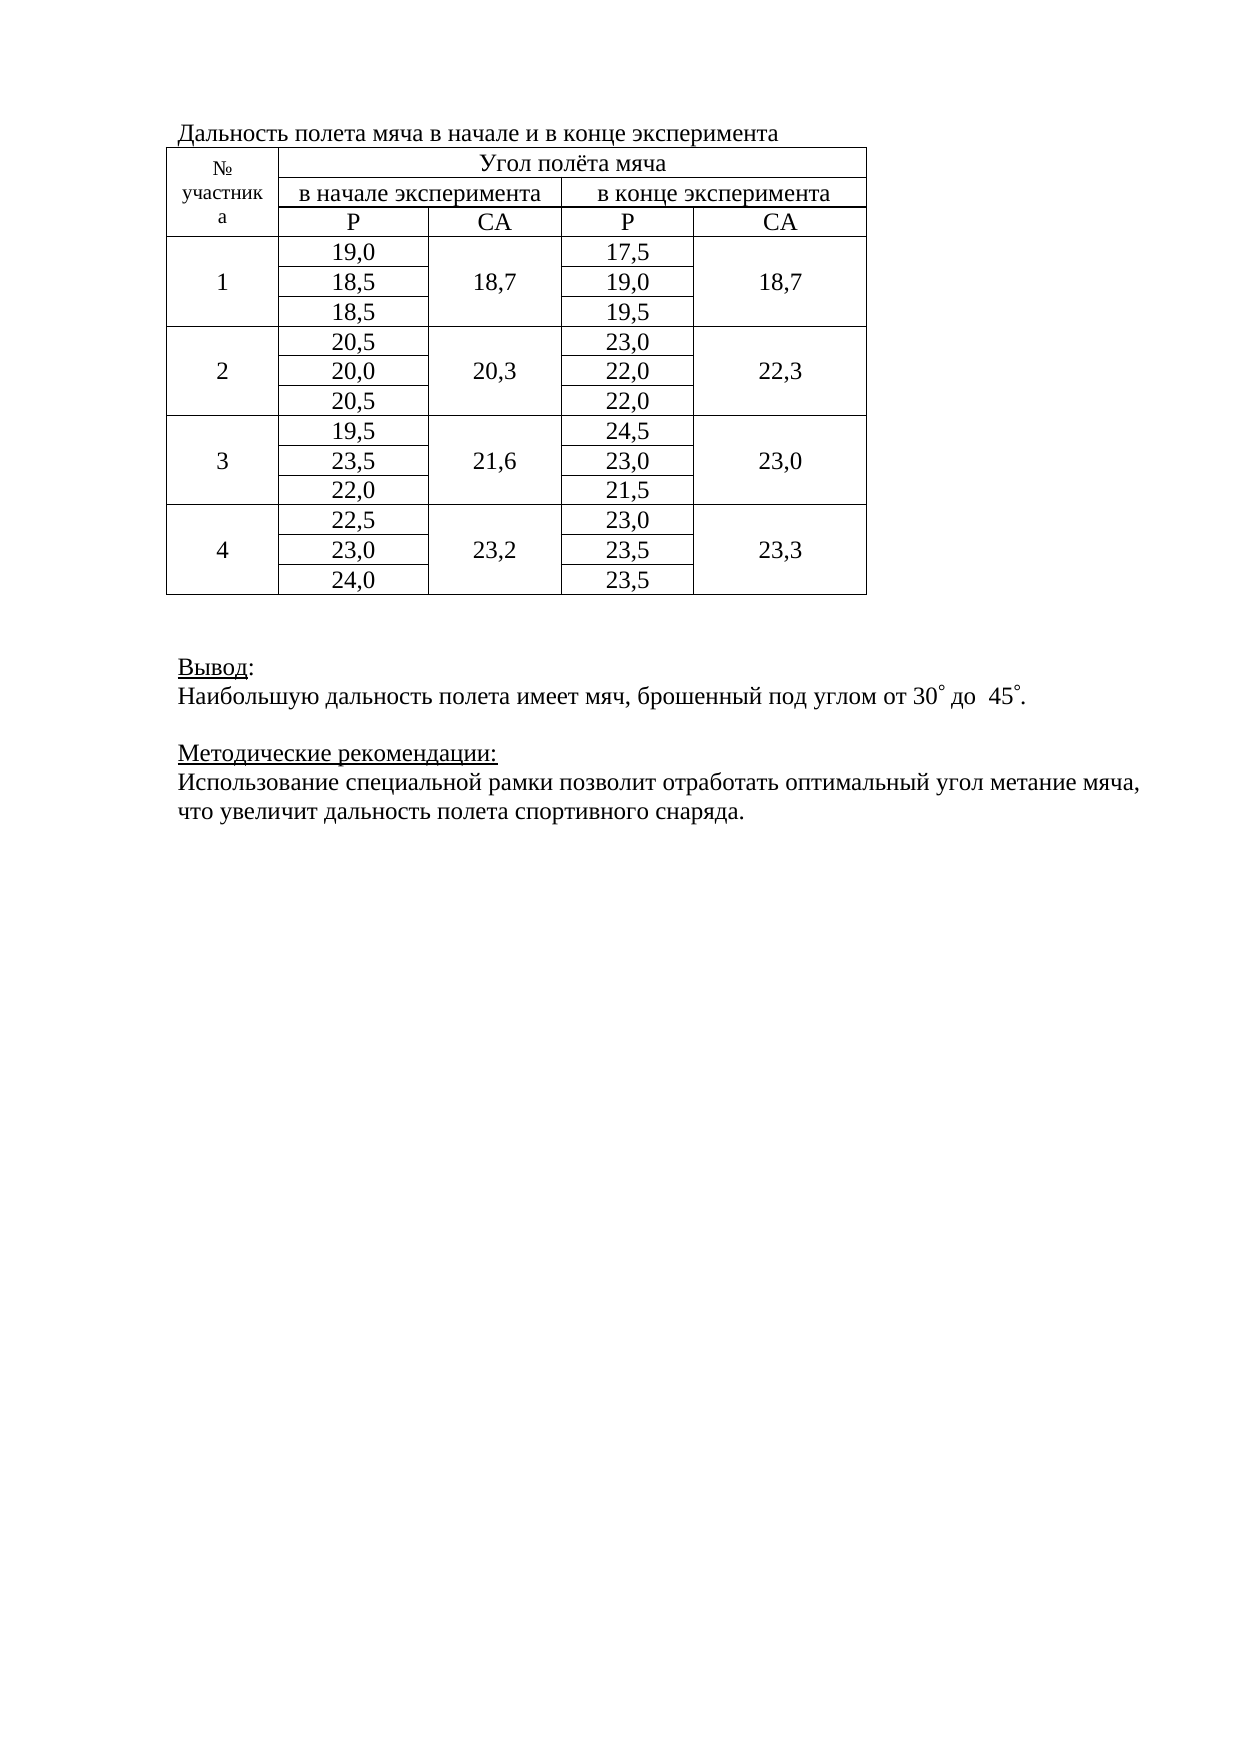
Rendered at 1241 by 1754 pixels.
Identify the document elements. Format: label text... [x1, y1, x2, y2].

table_cell СА [694, 208, 866, 236]
table_cell 18,5 [279, 267, 428, 296]
table_cell 18,7 [694, 237, 866, 326]
table_cell 20,3 [429, 327, 561, 415]
text Вывод: [177, 652, 1152, 681]
table_cell 24,5 [562, 416, 693, 445]
table_cell 21,5 [562, 476, 693, 504]
table_cell 3 [167, 416, 278, 504]
table_cell 2 [167, 327, 278, 415]
table_cell Р [562, 208, 693, 236]
table_header Угол полёта мяча [279, 148, 866, 177]
table_cell 23,0 [562, 505, 693, 534]
table_cell 24,0 [279, 565, 428, 594]
table_cell 23,5 [562, 565, 693, 594]
table_cell 4 [167, 505, 278, 594]
table_cell 19,0 [562, 267, 693, 296]
table_cell 23,0 [562, 446, 693, 474]
text Дальность полета мяча в начале и в конце эксперимента [177, 118, 1152, 147]
table_cell 22,0 [279, 476, 428, 504]
table_header № участника [167, 148, 278, 236]
table_cell 20,0 [279, 356, 428, 385]
table_cell 18,5 [279, 297, 428, 326]
table_cell 19,5 [279, 416, 428, 445]
table_cell 22,0 [562, 356, 693, 385]
text Использование специальной рамки позволит отработать оптимальный угол метание мяча, что увеличит дальность полета спортивного снаряда. [177, 767, 1152, 825]
table_cell 23,5 [562, 535, 693, 564]
table_cell 21,6 [429, 416, 561, 504]
table_cell Р [279, 208, 428, 236]
text Наибольшую дальность полета имеет мяч, брошенный под углом от 30 до 45. [177, 681, 1152, 710]
table_cell 23,0 [279, 535, 428, 564]
table_cell в начале эксперимента [279, 178, 561, 206]
table_cell 1 [167, 237, 278, 326]
table_cell 17,5 [562, 237, 693, 266]
table_cell 22,5 [279, 505, 428, 534]
table_cell 19,5 [562, 297, 693, 326]
table_cell 20,5 [279, 327, 428, 355]
table_cell СА [429, 208, 561, 236]
table_cell 23,2 [429, 505, 561, 594]
table_cell 19,0 [279, 237, 428, 266]
table_cell 23,5 [279, 446, 428, 474]
text Методические рекомендации: [177, 738, 1152, 767]
table_cell 23,0 [694, 416, 866, 504]
table_cell 23,3 [694, 505, 866, 594]
table_cell 18,7 [429, 237, 561, 326]
table_cell 23,0 [562, 327, 693, 355]
table_cell 20,5 [279, 386, 428, 415]
table_cell в конце эксперимента [562, 178, 866, 206]
table_cell 22,3 [694, 327, 866, 415]
table_cell 22,0 [562, 386, 693, 415]
